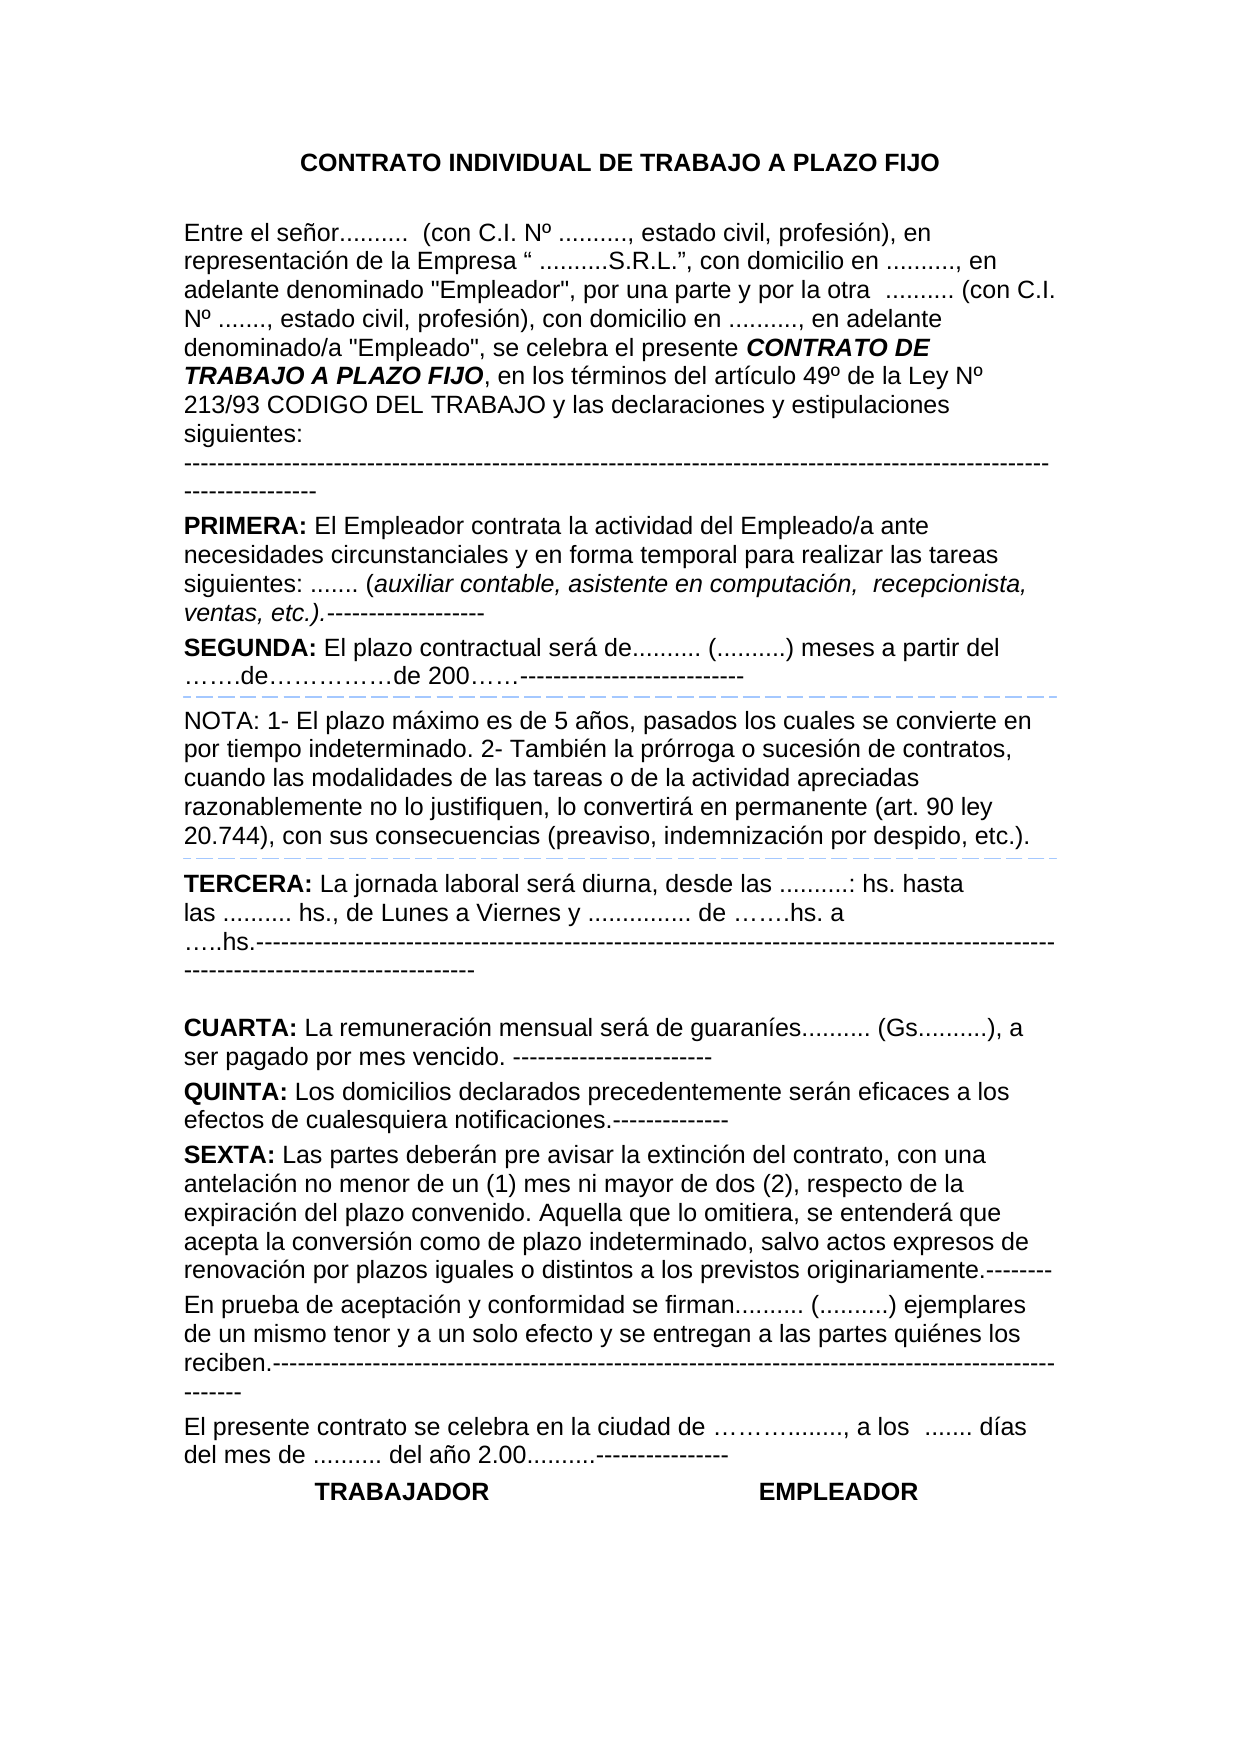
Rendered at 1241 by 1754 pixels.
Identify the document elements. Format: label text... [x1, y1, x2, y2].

table_cell Entre el señor.......... (con C.I. Nº .........., estado civil, profesión), en representación de la Empresa “ ..........S.R.L.”, con domicilio en .........., en adelante denominado "Empleador", por una parte y por la otra .......... (con C.I. Nº ......., estado civil, profesión), con domicilio en .........., en adelante denominado/a "Empleado", se celebra el presente CONTRATO DE TRABAJO A PLAZO FIJO, en los términos del artículo 49º de la Ley Nº 213/93 CODIGO DEL TRABAJO y las declaraciones y estipulaciones siguientes: ------------------------------------------------------------------------------------------------------------------------ PRIMERA: El Empleador contrata la actividad del Empleado/a ante necesidades circunstanciales y en forma temporal para realizar las tareas siguientes: ....... (auxiliar contable, asistente en computación, recepcionista, ventas, etc.).------------------- SEGUNDA: El plazo contractual será de.......... (..........) meses a partir del …….de……………de 200……--------------------------- NOTA: 1- El plazo máximo es de 5 años, pasados los cuales se convierte en por tiempo indeterminado. 2- También la prórroga o sucesión de contratos, cuando las modalidades de las tareas o de la actividad apreciadas razonablemente no lo justifiquen, lo convertirá en permanente (art. 90 ley 20.744), con sus consecuencias (preaviso, indemnización por despido, etc.). TERCERA: La jornada laboral será diurna, desde las ..........: hs. hasta las .......... hs., de Lunes a Viernes y ............... de …….hs. a …..hs.----------------------------------------------------------------------------------------------------------------------------------- CUARTA: La remuneración mensual será de guaraníes.......... (Gs..........), a ser pagado por mes vencido. ------------------------ QUINTA: Los domicilios declarados precedentemente serán eficaces a los efectos de cualesquiera notificaciones.-------------- SEXTA: Las partes deberán pre avisar la extinción del contrato, con una antelación no menor de un (1) mes ni mayor de dos (2), respecto de la expiración del plazo convenido. Aquella que lo omitiera, se entenderá que acepta la conversión como de plazo indeterminado, salvo actos expresos de renovación por plazos iguales o distintos a los previstos originariamente.-------- En prueba de aceptación y conformidad se firman.......... (..........) ejemplares de un mismo tenor y a un solo efecto y se entregan a las partes quiénes los reciben.----------------------------------------------------------------------------------------------------- El presente contrato se celebra en la ciudad de ………........, a los ....... días del mes de .......... del año 2.00..........---------------- [177, 218, 1063, 1507]
table_header CONTRATO INDIVIDUAL DE TRABAJO A PLAZO FIJO [177, 148, 1063, 218]
